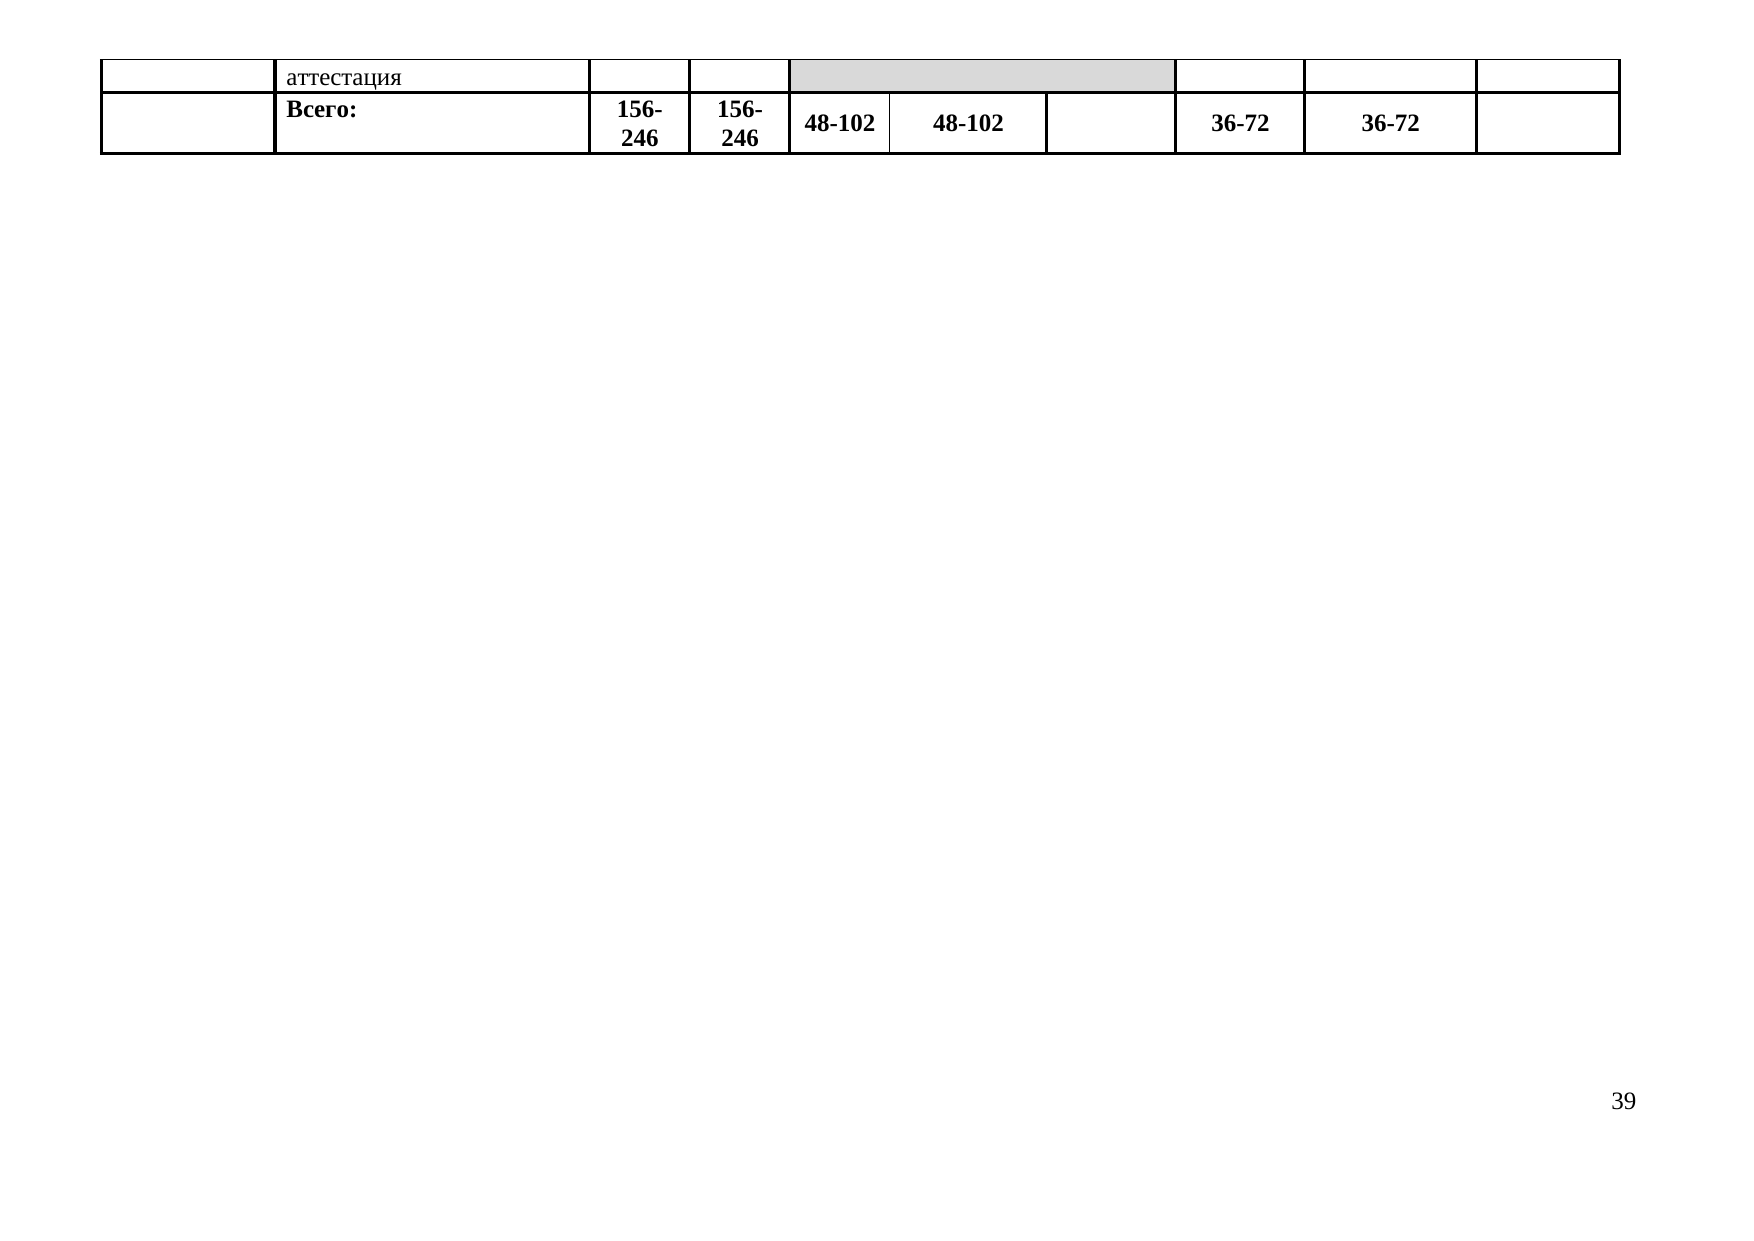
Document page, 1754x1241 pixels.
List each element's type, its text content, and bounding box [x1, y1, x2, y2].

table_cell 156-246 [691, 94, 788, 152]
table_cell [1177, 60, 1303, 91]
table_cell [103, 60, 273, 91]
table_cell 36-72 [1306, 94, 1475, 152]
table_cell [691, 60, 788, 91]
table_cell Всего: [277, 94, 588, 152]
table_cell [277, 60, 588, 91]
table_cell 48-102 [791, 94, 889, 152]
table_cell [591, 60, 688, 91]
table_cell [791, 60, 1174, 91]
table_cell 156-246 [591, 94, 688, 152]
table_cell [103, 94, 273, 152]
table_cell [1306, 60, 1475, 91]
table_cell [1478, 94, 1618, 152]
table_cell [1478, 60, 1618, 91]
table_cell 48-102 [890, 94, 1045, 152]
table_cell [1048, 94, 1174, 152]
table_cell 36-72 [1177, 94, 1303, 152]
